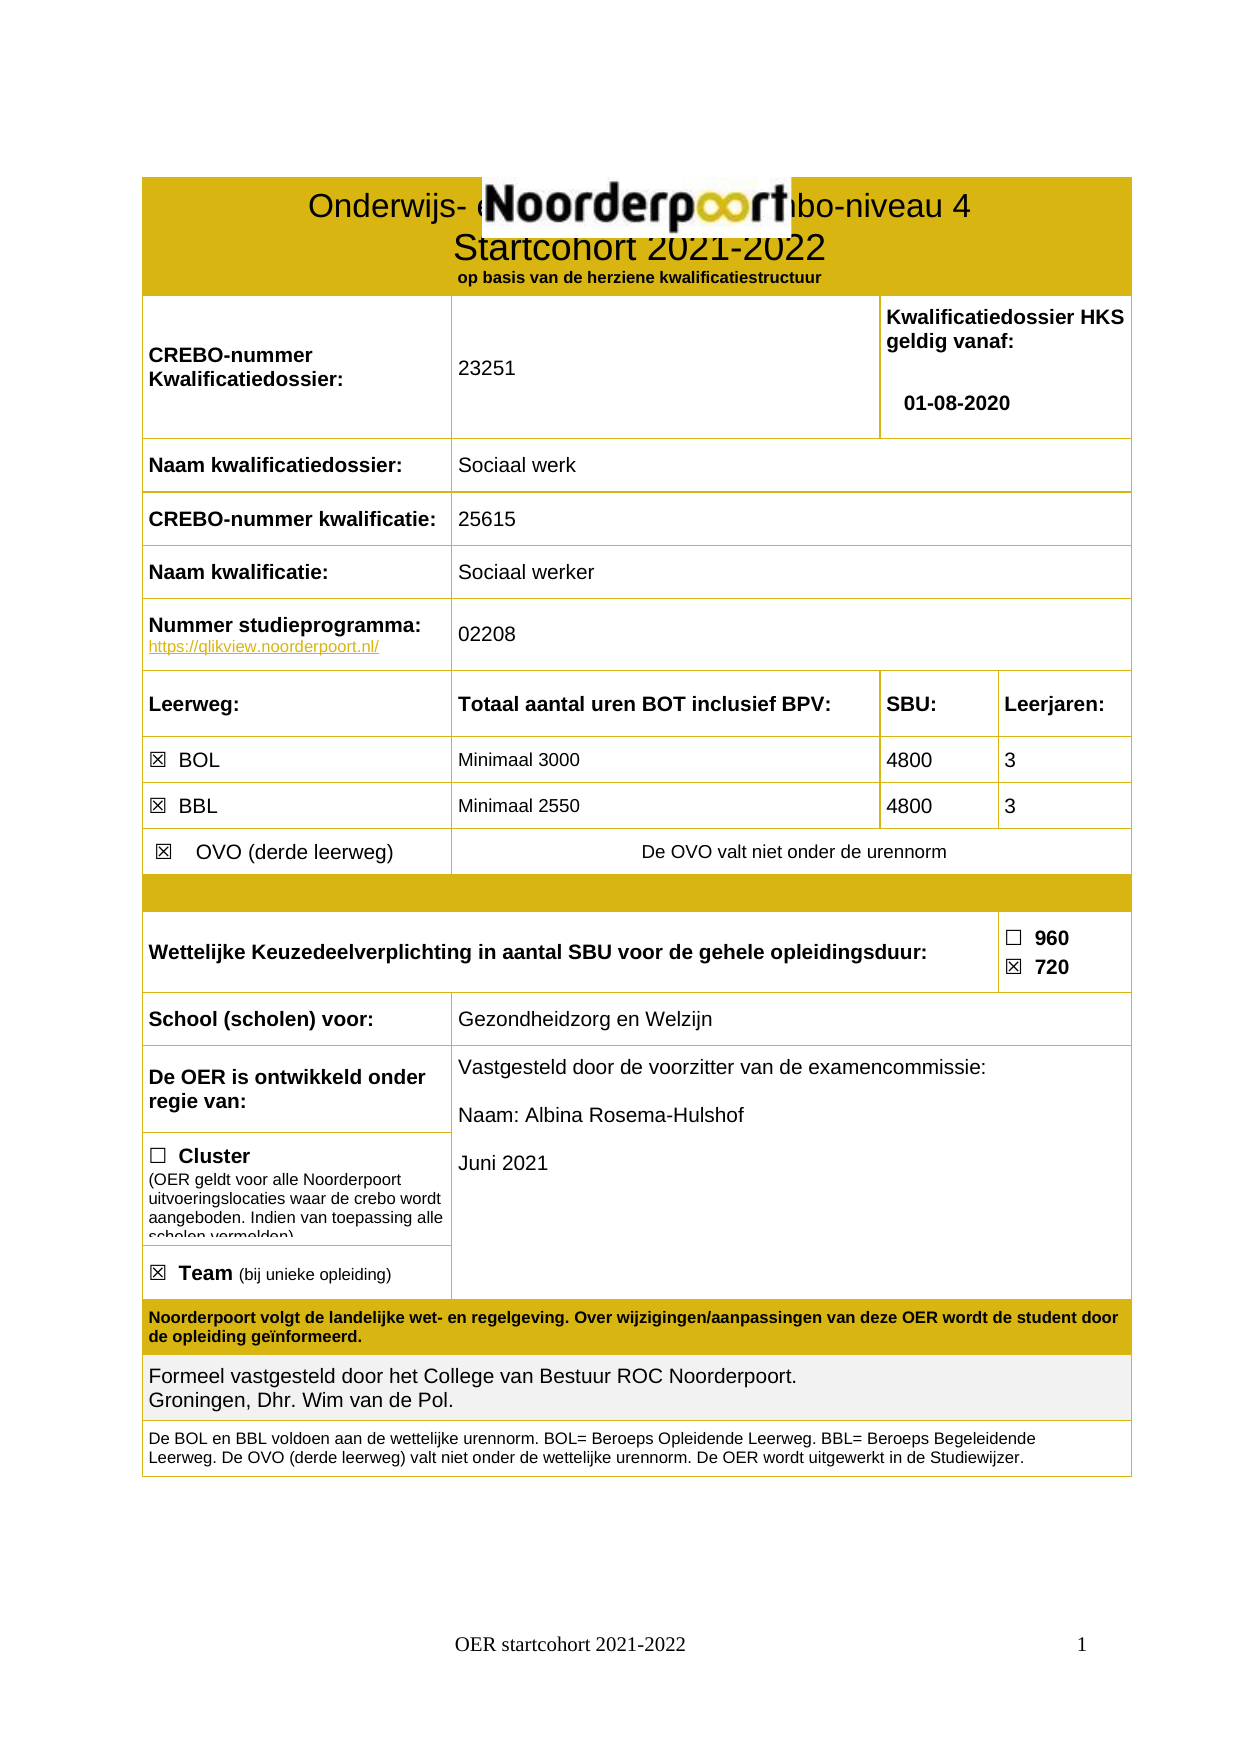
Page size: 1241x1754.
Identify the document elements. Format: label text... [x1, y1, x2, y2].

table_cell Totaal aantal uren BOT inclusief BPV: [452, 671, 879, 736]
table_cell Sociaal werker [452, 546, 1131, 598]
table_cell Vastgesteld door de voorzitter van de examencommissie: Naam: Albina Rosema-Hulshof Juni 2021 [452, 1046, 1131, 1298]
table_cell SBU: [881, 671, 998, 736]
table_cell Sociaal werk [452, 439, 1131, 491]
table_cell 23251 [452, 296, 879, 438]
table_cell Leerweg: [143, 671, 451, 736]
table_cell 4800 [881, 783, 998, 828]
table_cell Minimaal 3000 [452, 737, 879, 782]
table_cell Minimaal 2550 [452, 783, 879, 828]
table_cell 3 [999, 737, 1131, 782]
table_cell BBL [143, 783, 451, 828]
table_cell Formeel vastgesteld door het College van Bestuur ROC Noorderpoort. Groningen, Dhr. Wim van de Pol. [143, 1355, 1131, 1420]
picture [482, 177, 792, 238]
table_cell De OER is ontwikkeld onder regie van: [143, 1046, 451, 1132]
table_cell De OVO valt niet onder de urennorm [452, 829, 1131, 874]
table_cell Wettelijke Keuzedeelverplichting in aantal SBU voor de gehele opleidingsduur: [143, 912, 998, 992]
table_cell OVO (derde leerweg) [143, 829, 451, 874]
table_cell Team (bij unieke opleiding) [143, 1246, 451, 1298]
table_cell Gezondheidzorg en Welzijn [452, 993, 1131, 1045]
table_cell CREBO-nummer Kwalificatiedossier: [143, 296, 451, 438]
table_cell 02208 [452, 599, 1131, 670]
table_cell Noorderpoort volgt de landelijke wet- en regelgeving. Over wijzigingen/aanpassingen van deze OER wordt de student door de opleiding geïnformeerd. [143, 1300, 1131, 1354]
table_cell School (scholen) voor: [143, 993, 451, 1045]
table_cell [143, 875, 1131, 911]
table_cell Naam kwalificatie: [143, 546, 451, 598]
table_cell BOL [143, 737, 451, 782]
table_cell 4800 [881, 737, 998, 782]
table_cell Cluster (OER geldt voor alle Noorderpoort uitvoeringslocaties waar de crebo wordt aangeboden. Indien van toepassing alle scholen vermelden) [143, 1133, 451, 1245]
table_cell Naam kwalificatiedossier: [143, 439, 451, 491]
table_cell De BOL en BBL voldoen aan de wettelijke urennorm. BOL= Beroeps Opleidende Leerweg. BBL= Beroeps Begeleidende Leerweg. De OVO (derde leerweg) valt niet onder de wettelijke urennorm. De OER wordt uitgewerkt in de Studiewijzer. [143, 1421, 1131, 1476]
table_cell 3 [999, 783, 1131, 828]
table_cell Leerjaren: [999, 671, 1131, 736]
table_cell Kwalificatiedossier HKS geldig vanaf: 01-08-2020 Zie: http://kwalificaties.s-bb.nl/ [881, 296, 1131, 438]
table_cell 960 720 [999, 912, 1131, 992]
table_cell CREBO-nummer kwalificatie: [143, 493, 451, 544]
table_cell Nummer studieprogramma: https://qlikview.noorderpoort.nl/ [143, 599, 451, 670]
table_header Onderwijs- en examenregeling mbo-niveau 4 Startcohort 2021-2022 op basis van de herziene kwalificatiestructuur [143, 178, 1131, 295]
table_cell 25615 [452, 493, 1131, 544]
